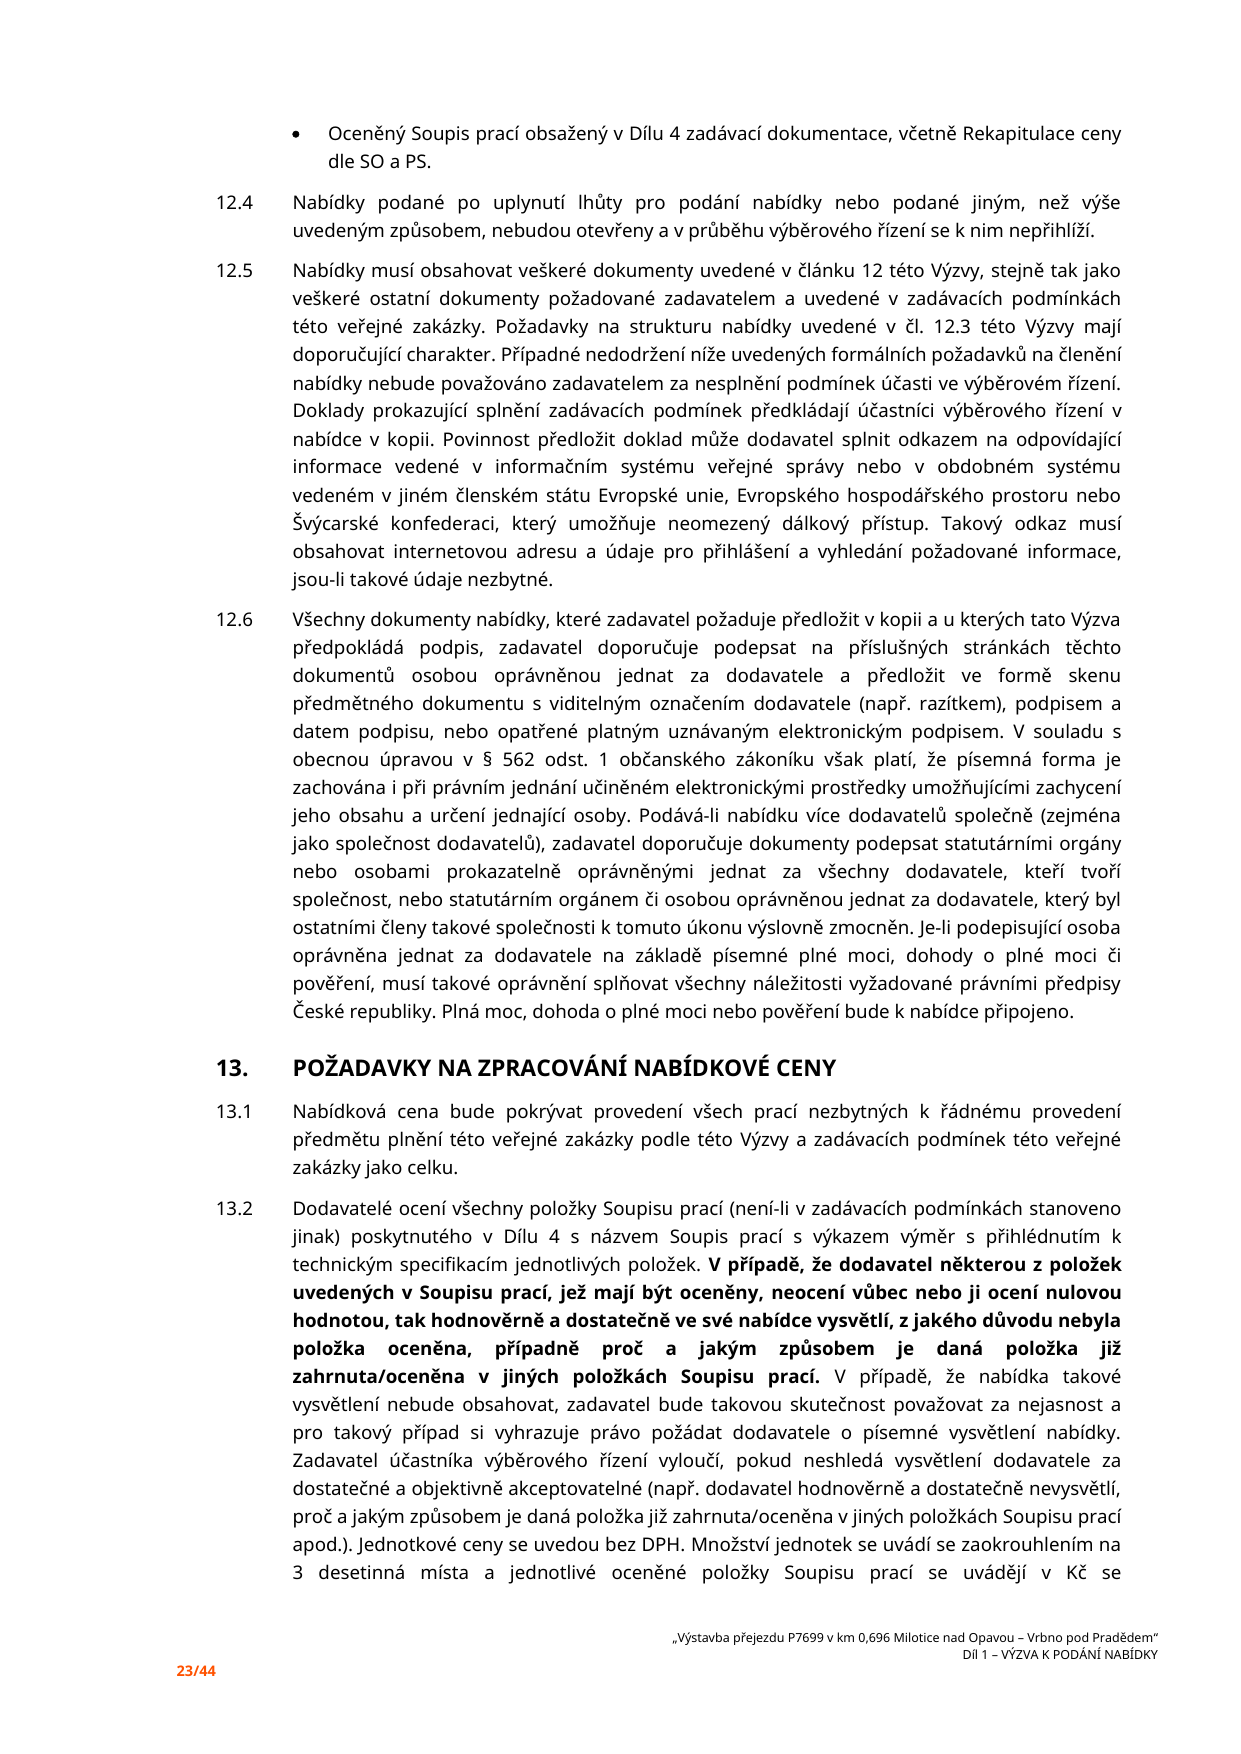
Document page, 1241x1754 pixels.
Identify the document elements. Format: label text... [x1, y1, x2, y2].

text Nabídky podané po uplynutí lhůty pro podání nabídky nebo podané jiným, než výše uvedeným způsobem, nebudou otevřeny a v průběhu výběrového řízení se k nim nepřihlíží. [216, 189, 1122, 243]
text Oceněný Soupis prací obsažený v Dílu 4 zadávací dokumentace, včetně Rekapitulace ceny dle SO a PS. [292, 121, 1122, 174]
text POŽADAVKY NA ZPRACOVÁNÍ NABÍDKOVÉ CENY [216, 1052, 1122, 1083]
text Nabídky musí obsahovat veškeré dokumenty uvedené v článku 12 této Výzvy, stejně tak jako veškeré ostatní dokumenty požadované zadavatelem a uvedené v zadávacích podmínkách této veřejné zakázky. Požadavky na strukturu nabídky uvedené v čl. 12.3 této Výzvy mají doporučující charakter. Případné nedodržení níže uvedených formálních požadavků na členění nabídky nebude považováno zadavatelem za nesplnění podmínek účasti ve výběrovém řízení. Doklady prokazující splnění zadávacích podmínek předkládají účastníci výběrového řízení v nabídce v kopii. Povinnost předložit doklad může dodavatel splnit odkazem na odpovídající informace vedené v informačním systému veřejné správy nebo v obdobném systému vedeném v jiném členském státu Evropské unie, Evropského hospodářského prostoru nebo Švýcarské konfederaci, který umožňuje neomezený dálkový přístup. Takový odkaz musí obsahovat internetovou adresu a údaje pro přihlášení a vyhledání požadované informace, jsou-li takové údaje nezbytné. [216, 258, 1122, 591]
text Všechny dokumenty nabídky, které zadavatel požaduje předložit v kopii a u kterých tato Výzva předpokládá podpis, zadavatel doporučuje podepsat na příslušných stránkách těchto dokumentů osobou oprávněnou jednat za dodavatele a předložit ve formě skenu předmětného dokumentu s viditelným označením dodavatele (např. razítkem), podpisem a datem podpisu, nebo opatřené platným uznávaným elektronickým podpisem. V souladu s obecnou úpravou v § 562 odst. 1 občanského zákoníku však platí, že písemná forma je zachována i při právním jednání učiněném elektronickými prostředky umožňujícími zachycení jeho obsahu a určení jednající osoby. Podává-li nabídku více dodavatelů společně (zejména jako společnost dodavatelů), zadavatel doporučuje dokumenty podepsat statutárními orgány nebo osobami prokazatelně oprávněnými jednat za všechny dodavatele, kteří tvoří společnost, nebo statutárním orgánem či osobou oprávněnou jednat za dodavatele, který byl ostatními členy takové společnosti k tomuto úkonu výslovně zmocněn. Je-li podepisující osoba oprávněna jednat za dodavatele na základě písemné plné moci, dohody o plné moci či pověření, musí takové oprávnění splňovat všechny náležitosti vyžadované právními předpisy České republiky. Plná moc, dohoda o plné moci nebo pověření bude k nabídce připojeno. [216, 606, 1122, 1024]
text Nabídková cena bude pokrývat provedení všech prací nezbytných k řádnému provedení předmětu plnění této veřejné zakázky podle této Výzvy a zadávacích podmínek této veřejné zakázky jako celku. [216, 1099, 1122, 1180]
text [216, 1195, 1122, 1585]
